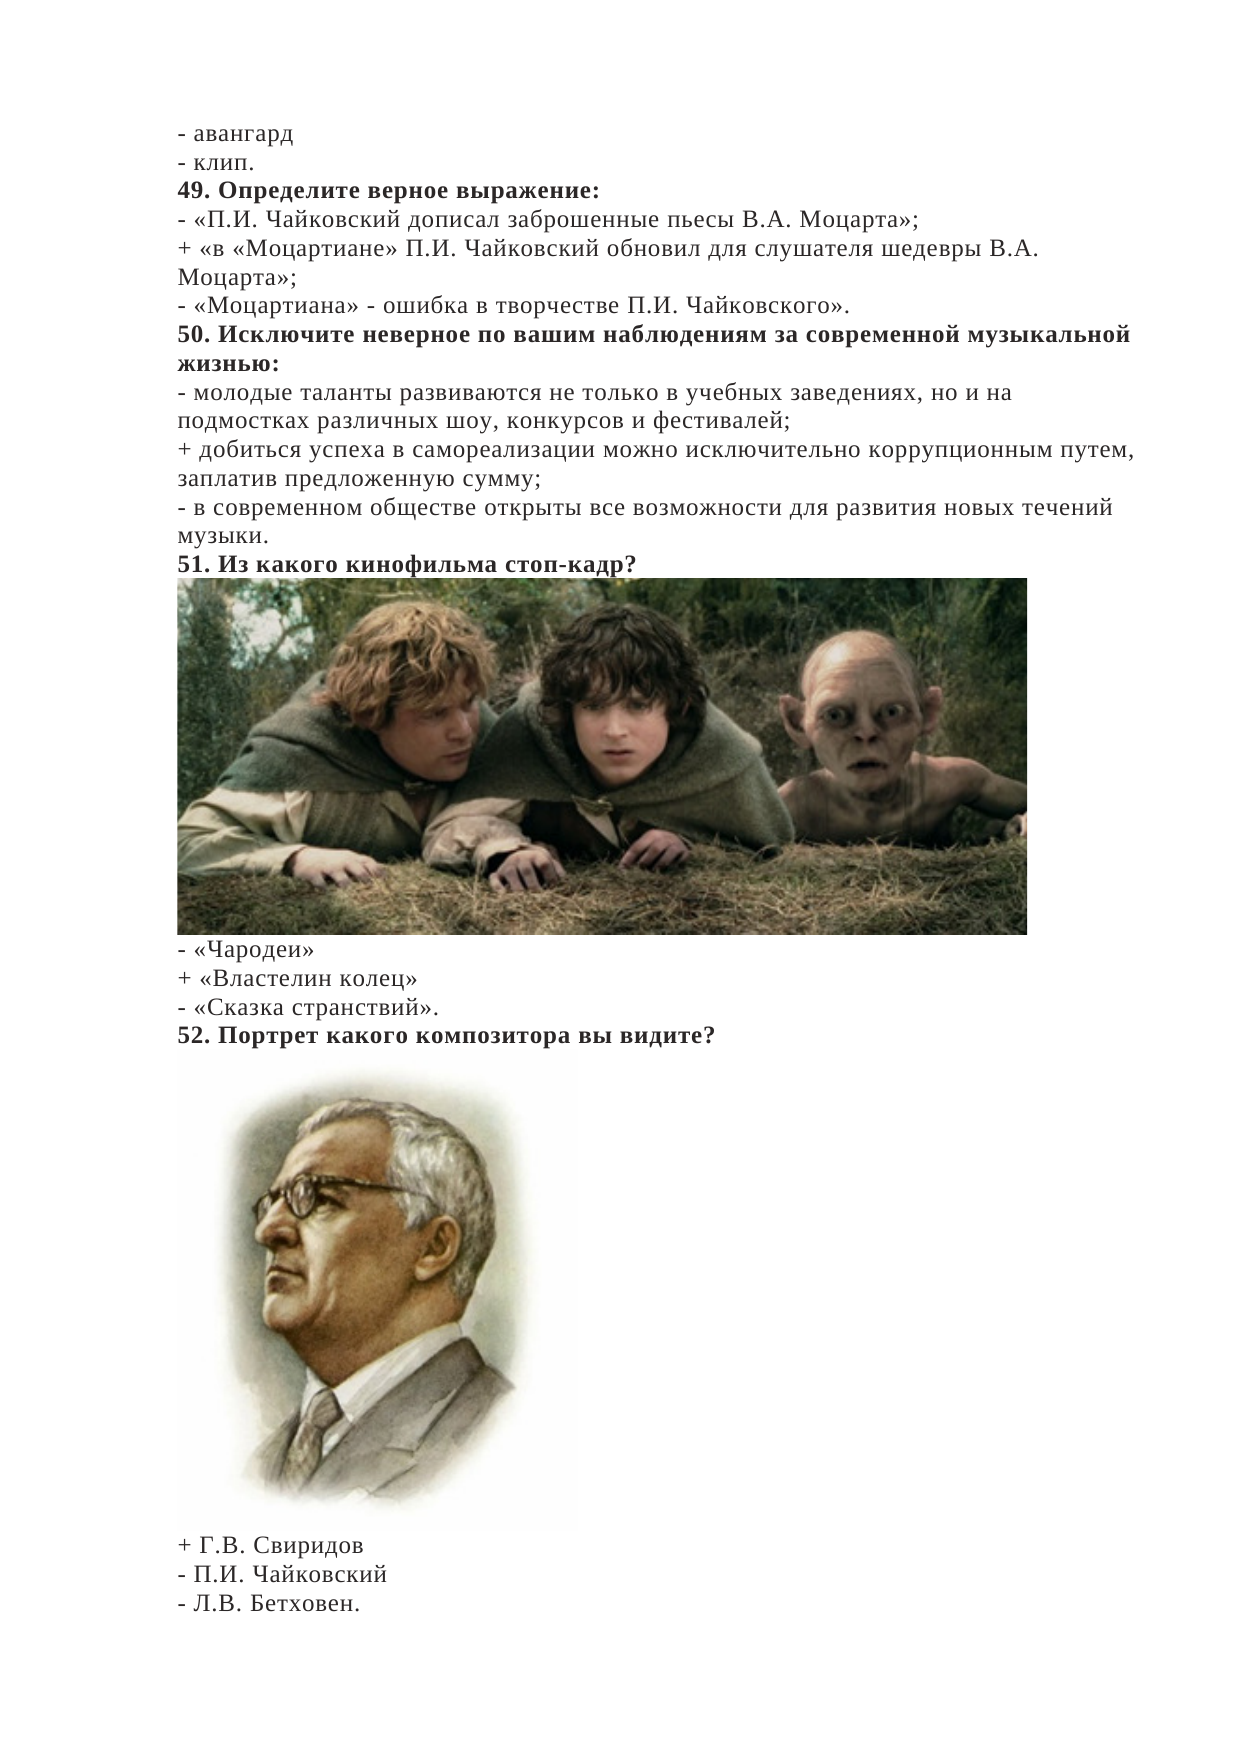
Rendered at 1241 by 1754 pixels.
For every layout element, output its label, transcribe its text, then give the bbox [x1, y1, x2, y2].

text 51. Из какого кинофильма стоп-кадр? [177, 549, 1152, 578]
text - Л.В. Бетховен. [177, 1588, 1152, 1617]
text - молодые таланты развиваются не только в учебных заведениях, но и на подмостках различных шоу, конкурсов и фестивалей; [177, 377, 1152, 434]
text 50. Исключите неверное по вашим наблюдениям за современной музыкальной жизнью: [177, 319, 1152, 377]
text + Г.В. Свиридов [177, 1531, 1152, 1559]
picture [177, 578, 1028, 935]
text + добиться успеха в самореализации можно исключительно коррупционным путем, заплатив предложенную сумму; [177, 434, 1152, 492]
text 49. Определите верное выражение: [177, 176, 1152, 204]
text 52. Портрет какого композитора вы видите? [177, 1021, 1152, 1049]
text + «Властелин колец» [177, 963, 1152, 992]
text - «Сказка странствий». [177, 992, 1152, 1021]
picture [177, 1049, 578, 1531]
text + «в «Моцартиане» П.И. Чайковский обновил для слушателя шедевры В.А. Моцарта»; [177, 233, 1152, 291]
text - авангард [177, 118, 1152, 147]
text - «Моцартиана» - ошибка в творчестве П.И. Чайковского». [177, 291, 1152, 319]
text - «Чародеи» [177, 934, 1152, 963]
text - П.И. Чайковский [177, 1559, 1152, 1588]
text - «П.И. Чайковский дописал заброшенные пьесы В.А. Моцарта»; [177, 204, 1152, 233]
text - клип. [177, 147, 1152, 176]
text - в современном обществе открыты все возможности для развития новых течений музыки. [177, 492, 1152, 549]
